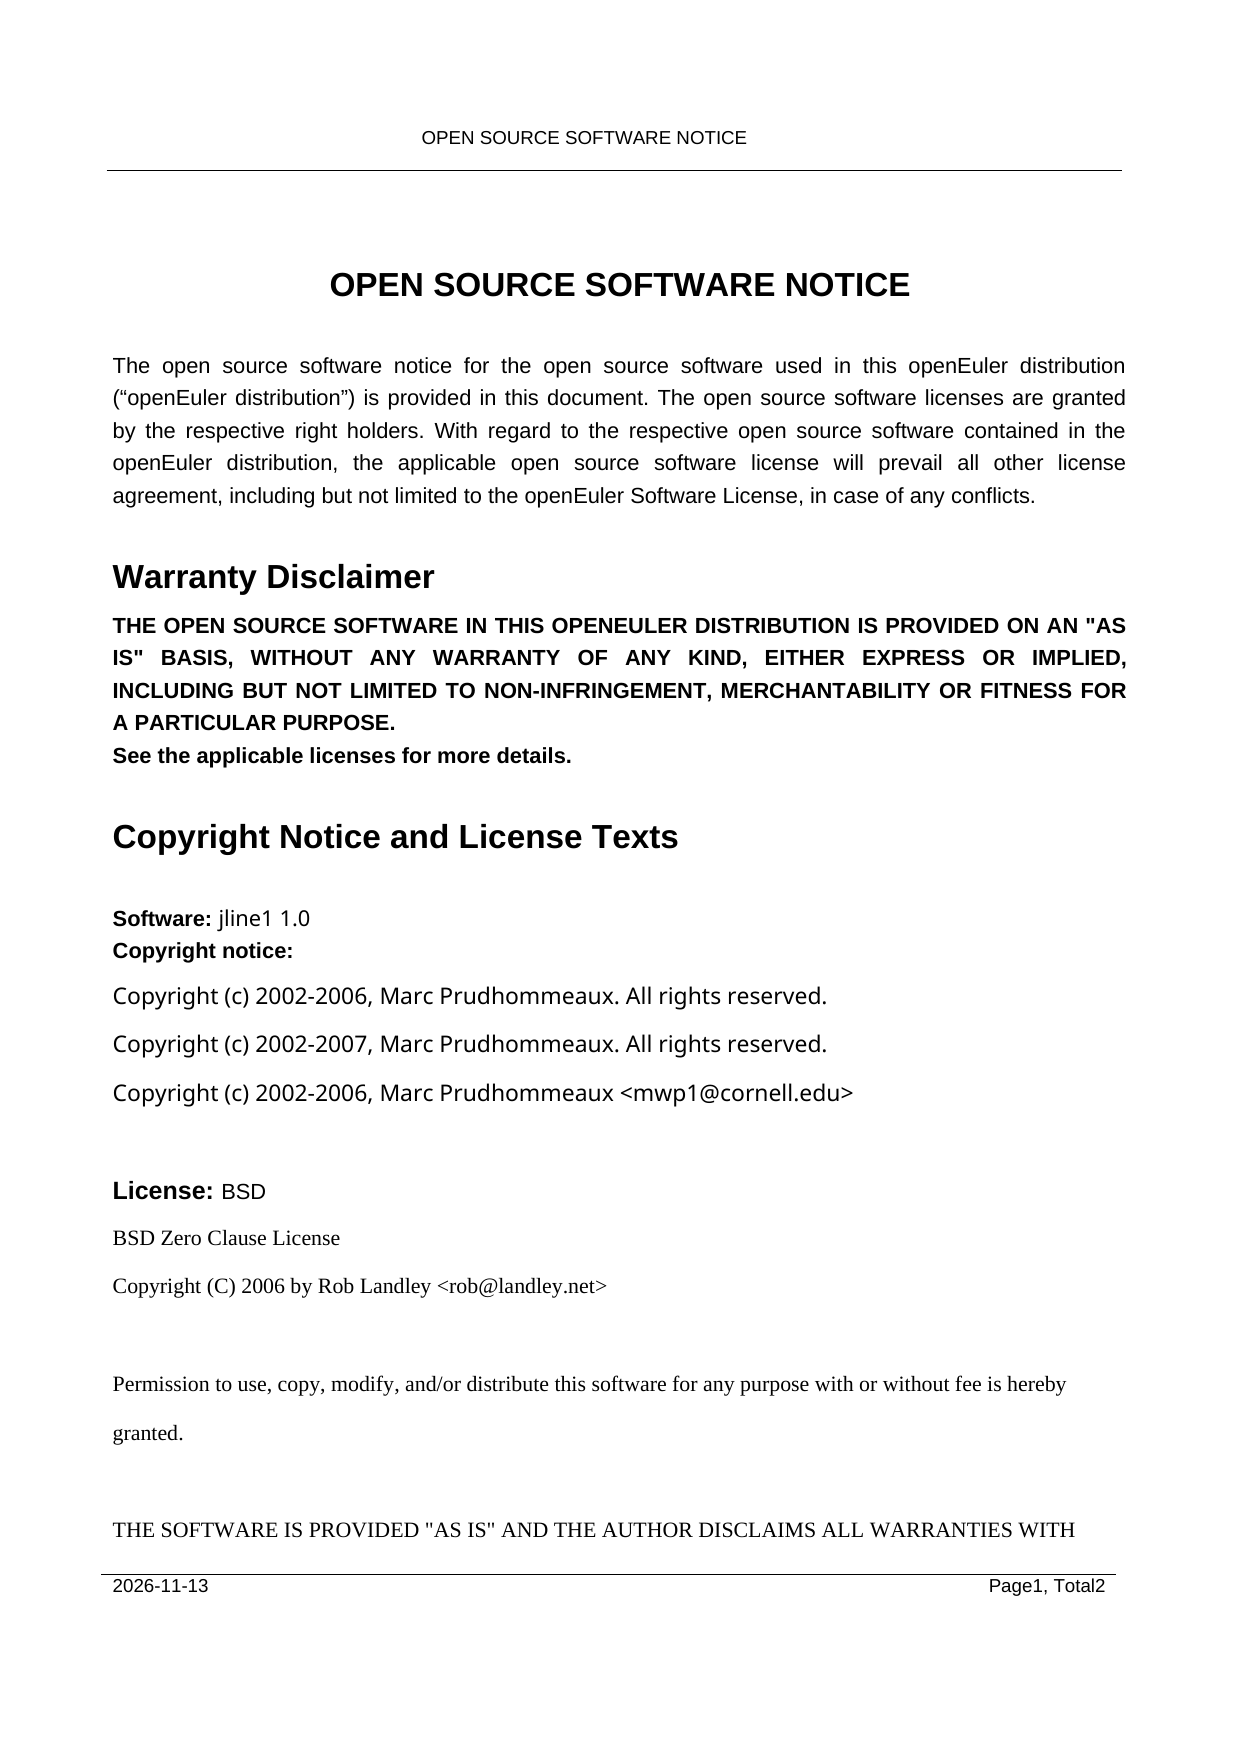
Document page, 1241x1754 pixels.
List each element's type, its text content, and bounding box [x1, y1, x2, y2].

text The open source software notice for the open source software used in this openEuler distribution (“openEuler distribution”) is provided in this document. The open source software licenses are granted by the respective right holders. With regard to the respective open source software contained in the openEuler distribution, the applicable open source software license will prevail all other license agreement, including but not limited to the openEuler Software License, in case of any conflicts. [112, 349, 1128, 511]
text License: BSD [112, 1174, 1128, 1207]
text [112, 1221, 1128, 1546]
text Copyright Notice and License Texts [112, 804, 1128, 869]
text Copyright (c) 2002-2006, Marc Prudhommeaux. All rights reserved. Copyright (c) 2002-2007, Marc Prudhommeaux. All rights reserved. Copyright (c) 2002-2006, Marc Prudhommeaux <mwp1@cornell.edu> [112, 979, 1128, 1158]
text OPEN SOURCE SOFTWARE NOTICE [112, 251, 1128, 316]
text THE OPEN SOURCE SOFTWARE IN THIS OPENEULER DISTRIBUTION IS PROVIDED ON AN "AS IS" BASIS, WITHOUT ANY WARRANTY OF ANY KIND, EITHER EXPRESS OR IMPLIED, INCLUDING BUT NOT LIMITED TO NON-INFRINGEMENT, MERCHANTABILITY OR FITNESS FOR A PARTICULAR PURPOSE. See the applicable licenses for more details. [112, 609, 1128, 771]
text Warranty Disclaimer [112, 544, 1128, 609]
text Software: jline1 1.0 [112, 901, 1128, 934]
text Copyright notice: [112, 934, 1128, 966]
